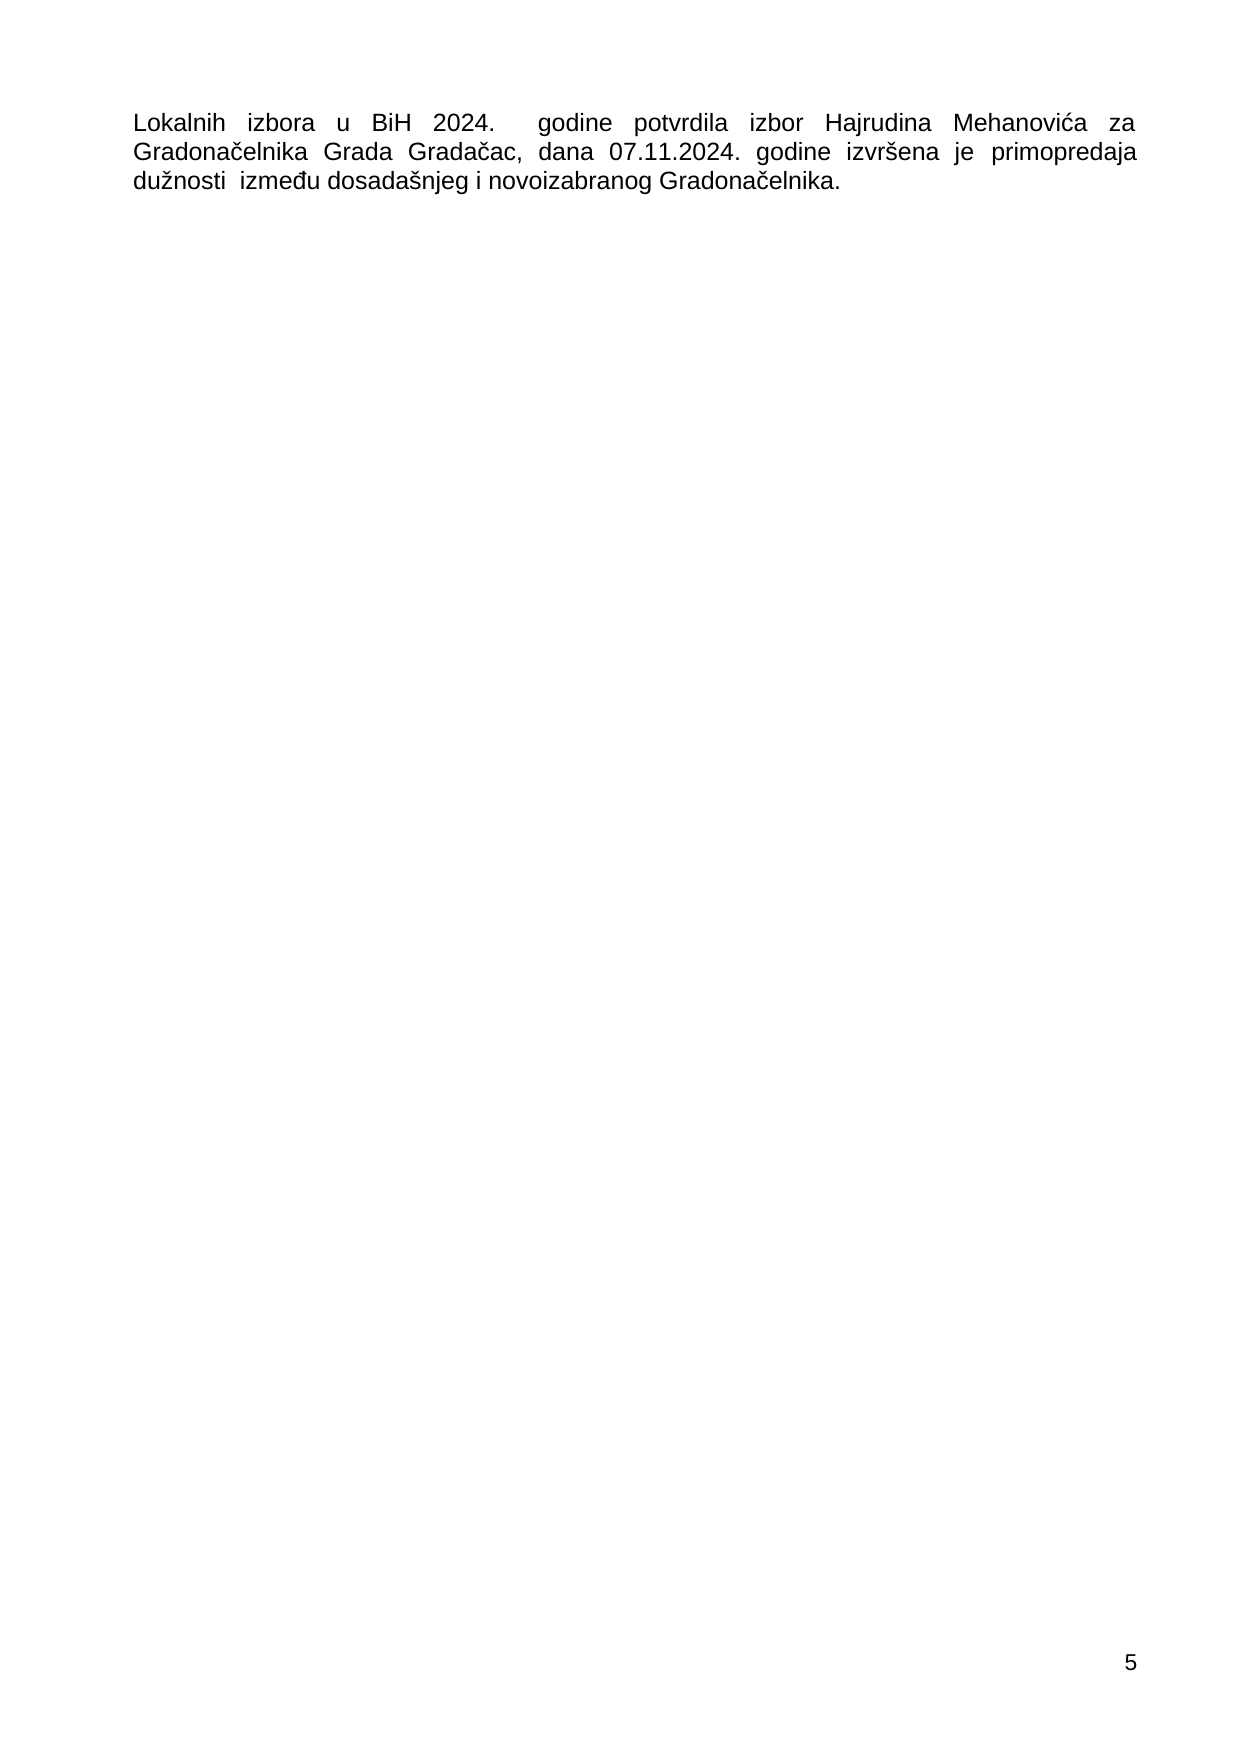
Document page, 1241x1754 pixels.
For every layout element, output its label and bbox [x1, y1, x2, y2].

text [133, 108, 1137, 194]
